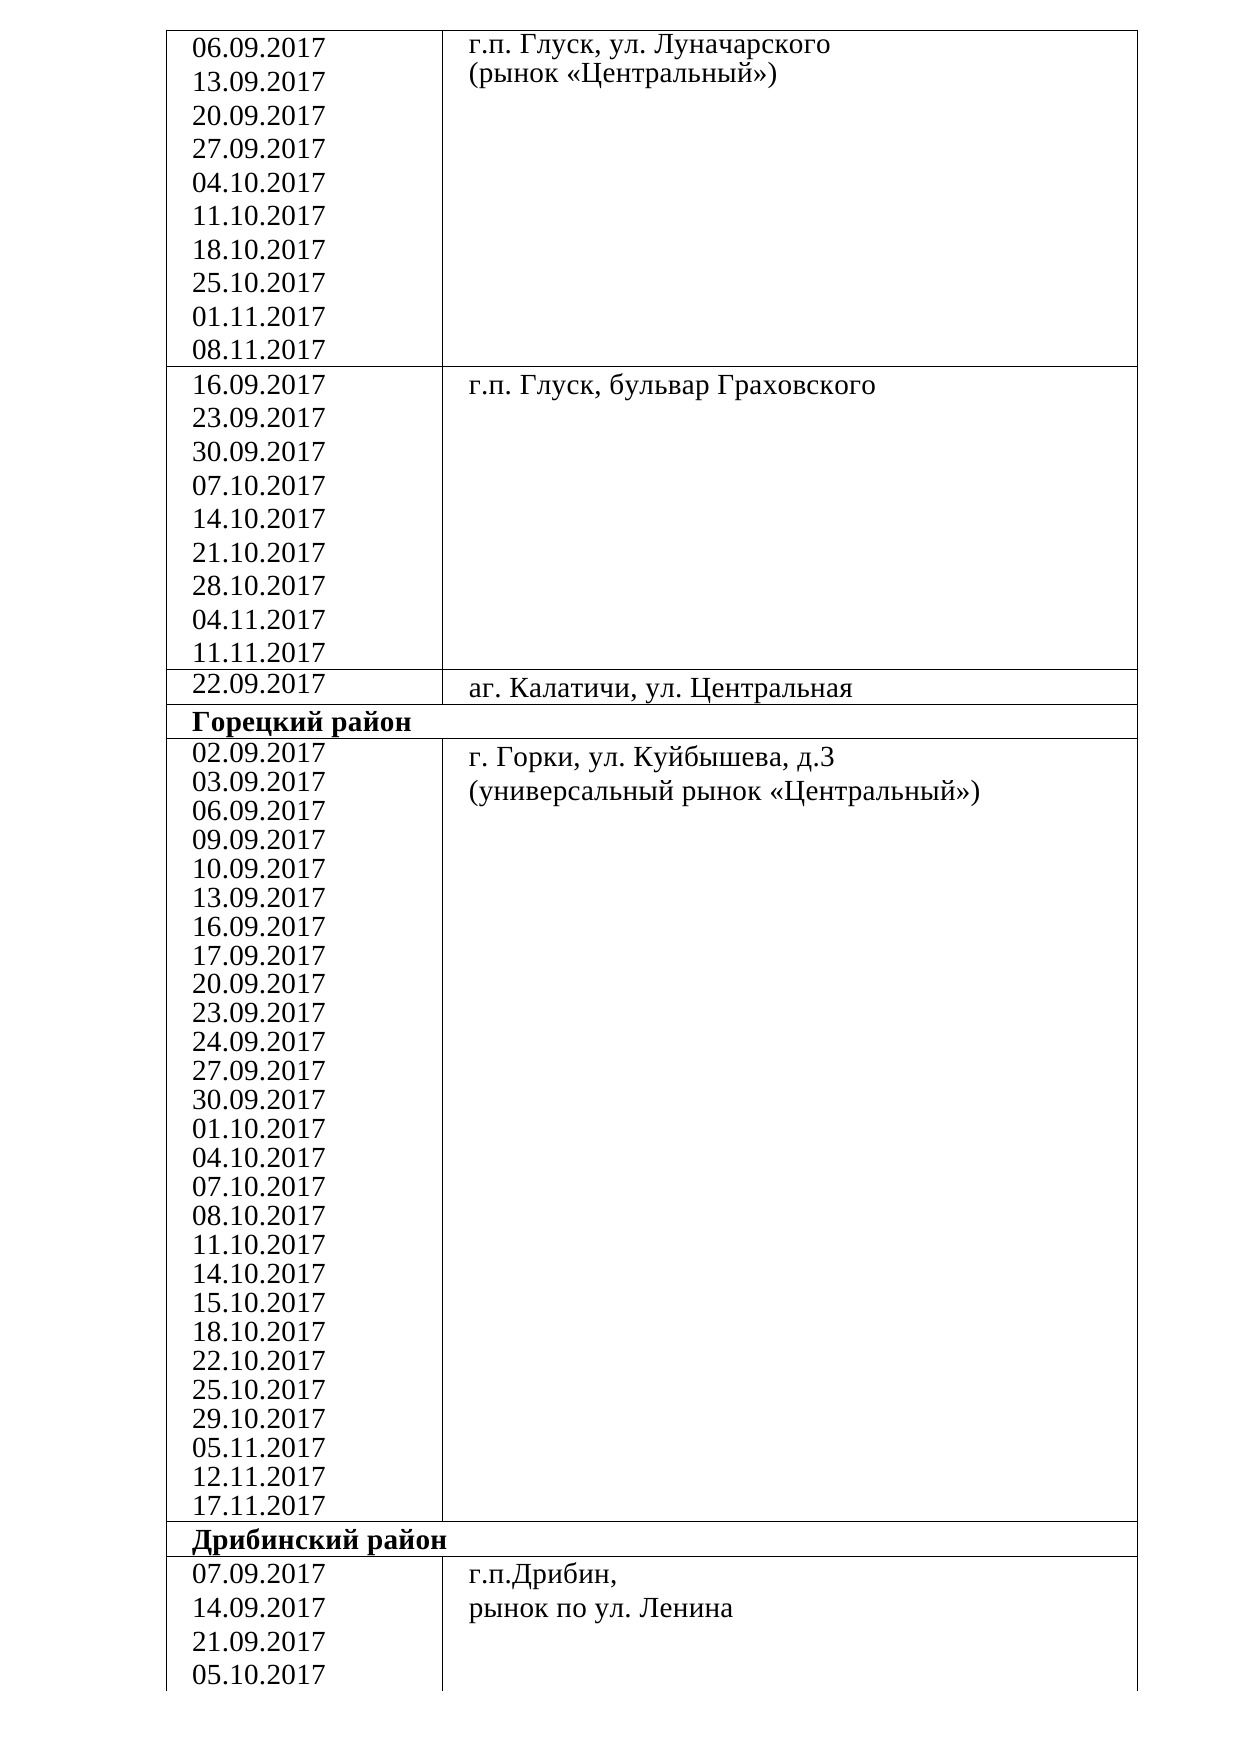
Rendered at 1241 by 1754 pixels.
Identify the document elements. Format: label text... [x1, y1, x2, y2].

table_cell г.п. Глуск, бульвар Граховского [443, 367, 1137, 669]
table_cell 06.09.2017 13.09.2017 20.09.2017 27.09.2017 04.10.2017 11.10.2017 18.10.2017 25.10.2017 01.11.2017 08.11.2017 [167, 31, 442, 366]
table_cell аг. Калатичи, ул. Центральная [443, 670, 1137, 703]
table_cell 16.09.2017 23.09.2017 30.09.2017 07.10.2017 14.10.2017 21.10.2017 28.10.2017 04.11.2017 11.11.2017 [167, 367, 442, 669]
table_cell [443, 1557, 1137, 1691]
table_cell 07.09.2017 14.09.2017 21.09.2017 05.10.2017 12.10.2017 19.10.2017 26.10.2017 02.11.2017 [167, 1557, 442, 1691]
table_cell 02.09.2017 03.09.2017 06.09.2017 09.09.2017 10.09.2017 13.09.2017 16.09.2017 17.09.2017 20.09.2017 23.09.2017 24.09.2017 27.09.2017 30.09.2017 01.10.2017 04.10.2017 07.10.2017 08.10.2017 11.10.2017 14.10.2017 15.10.2017 18.10.2017 22.10.2017 25.10.2017 29.10.2017 05.11.2017 12.11.2017 17.11.2017 [167, 739, 442, 1521]
table_cell г.п. Глуск, ул. Луначарского (рынок «Центральный») [443, 31, 1137, 366]
table_cell 22.09.2017 [167, 670, 442, 703]
table_cell Горецкий район [167, 705, 1137, 738]
table_cell г. Горки, ул. Куйбышева, д.3 (универсальный рынок «Центральный») [443, 739, 1137, 1521]
table_cell Дрибинский район [167, 1522, 1137, 1556]
